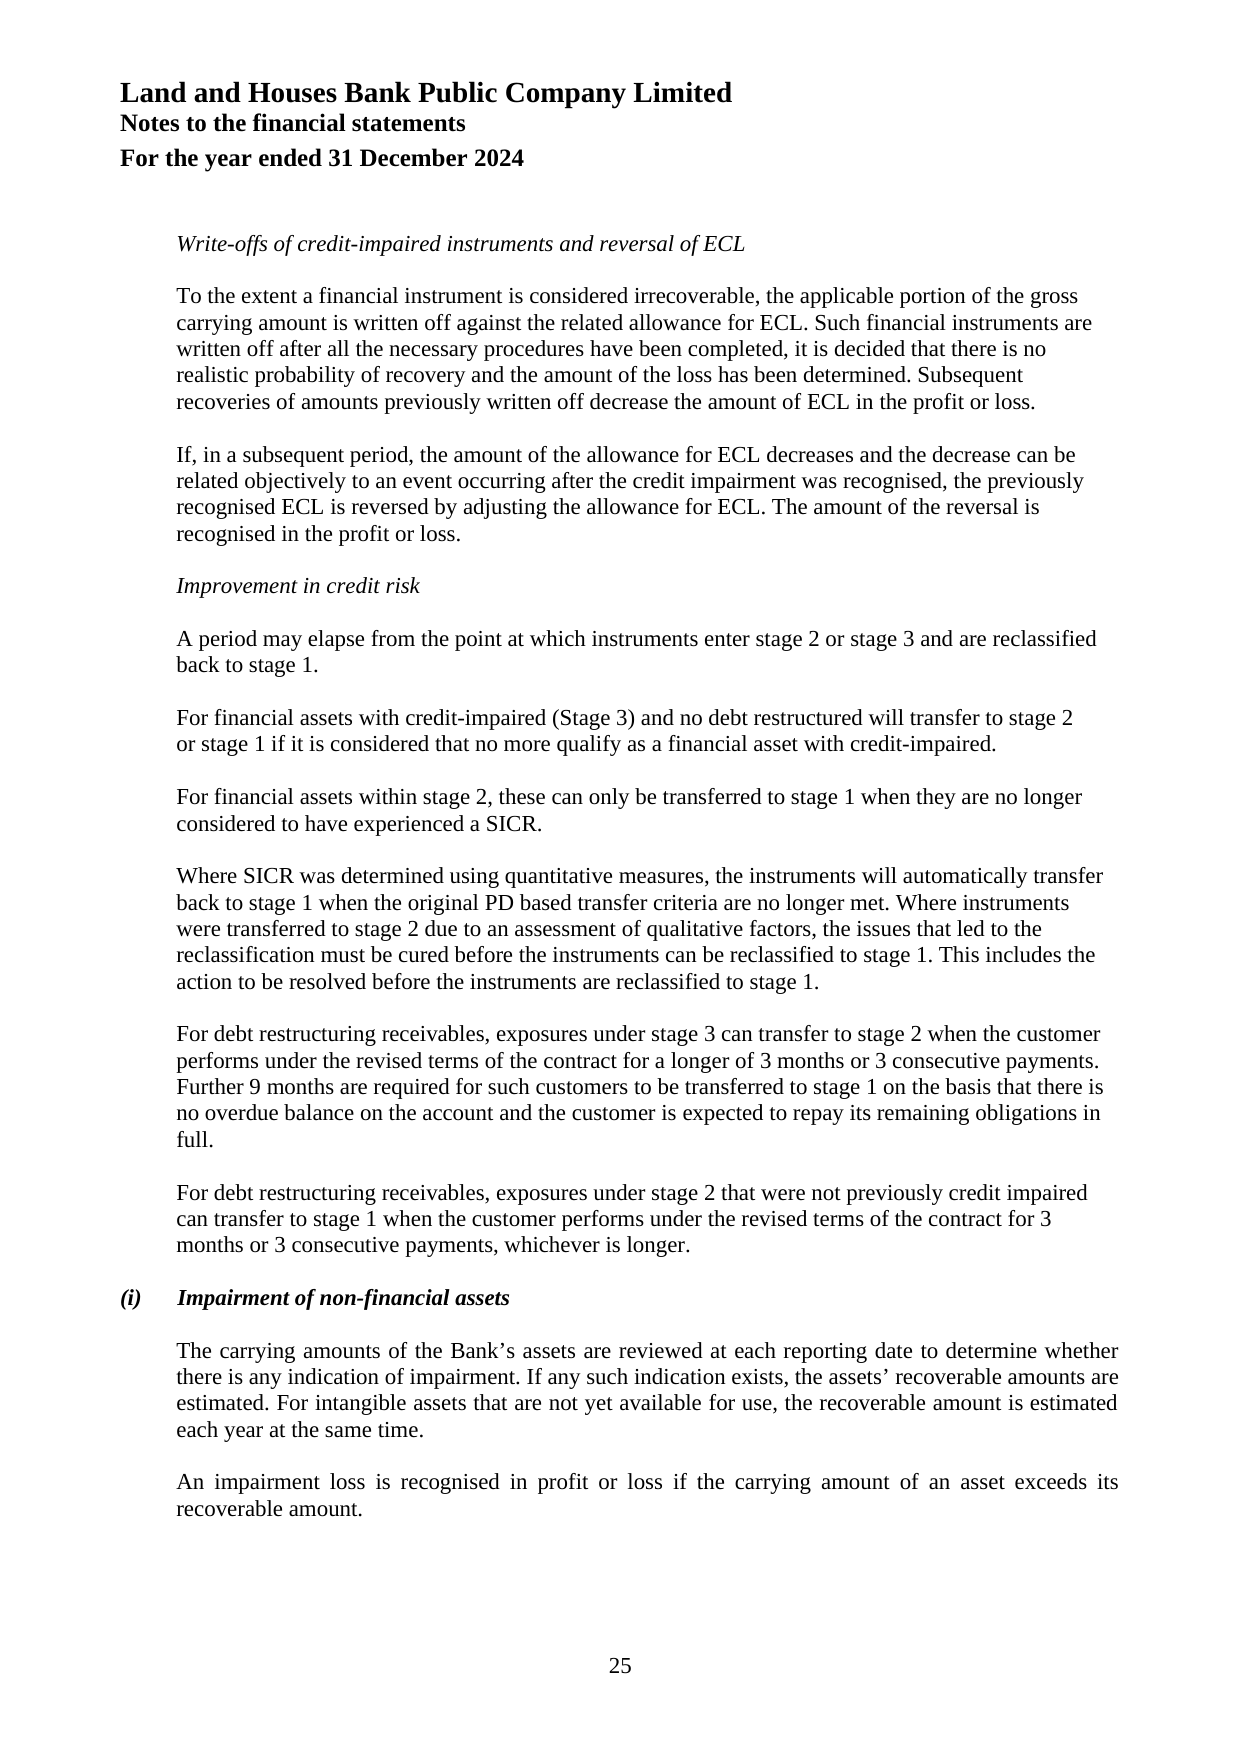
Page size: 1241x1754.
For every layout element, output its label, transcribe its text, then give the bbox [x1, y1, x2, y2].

text A period may elapse from the point at which instruments enter stage 2 or stage 3 and are reclassified back to stage 1. [176, 625, 1120, 678]
text The carrying amounts of the Bank’s assets are reviewed at each reporting date to determine whether there is any indication of impairment. If any such indication exists, the assets’ recoverable amounts are estimated. For intangible assets that are not yet available for use, the recoverable amount is estimated each year at the same time. [176, 1337, 1120, 1442]
text For financial assets within stage 2, these can only be transferred to stage 1 when they are no longer considered to have experienced a SICR. [176, 783, 1120, 836]
subtitle Impairment of non-financial assets [120, 1284, 1120, 1310]
text Write-offs of credit-impaired instruments and reversal of ECL [176, 230, 1120, 256]
text Improvement in credit risk [176, 572, 1120, 599]
text For debt restructuring receivables, exposures under stage 2 that were not previously credit impaired can transfer to stage 1 when the customer performs under the revised terms of the contract for 3 months or 3 consecutive payments, whichever is longer. [176, 1178, 1120, 1258]
text If, in a subsequent period, the amount of the allowance for ECL decreases and the decrease can be related objectively to an event occurring after the credit impairment was recognised, the previously recognised ECL is reversed by adjusting the allowance for ECL. The amount of the reversal is recognised in the profit or loss. [176, 441, 1120, 546]
text For financial assets with credit-impaired (Stage 3) and no debt restructured will transfer to stage 2 or stage 1 if it is considered that no more qualify as a financial asset with credit-impaired. [176, 704, 1120, 757]
text For debt restructuring receivables, exposures under stage 3 can transfer to stage 2 when the customer performs under the revised terms of the contract for a longer of 3 months or 3 consecutive payments. Further 9 months are required for such customers to be transferred to stage 1 on the basis that there is no overdue balance on the account and the customer is expected to repay its remaining obligations in full. [176, 1020, 1120, 1152]
text An impairment loss is recognised in profit or loss if the carrying amount of an asset exceeds its recoverable amount. [176, 1468, 1120, 1521]
text Where SICR was determined using quantitative measures, the instruments will automatically transfer back to stage 1 when the original PD based transfer criteria are no longer met. Where instruments were transferred to stage 2 due to an assessment of qualitative factors, the issues that led to the reclassification must be cured before the instruments can be reclassified to stage 1. This includes the action to be resolved before the instruments are reclassified to stage 1. [176, 862, 1120, 994]
text To the extent a financial instrument is considered irrecoverable, the applicable portion of the gross carrying amount is written off against the related allowance for ECL. Such financial instruments are written off after all the necessary procedures have been completed, it is decided that there is no realistic probability of recovery and the amount of the loss has been determined. Subsequent recoveries of amounts previously written off decrease the amount of ECL in the profit or loss. [176, 282, 1120, 414]
